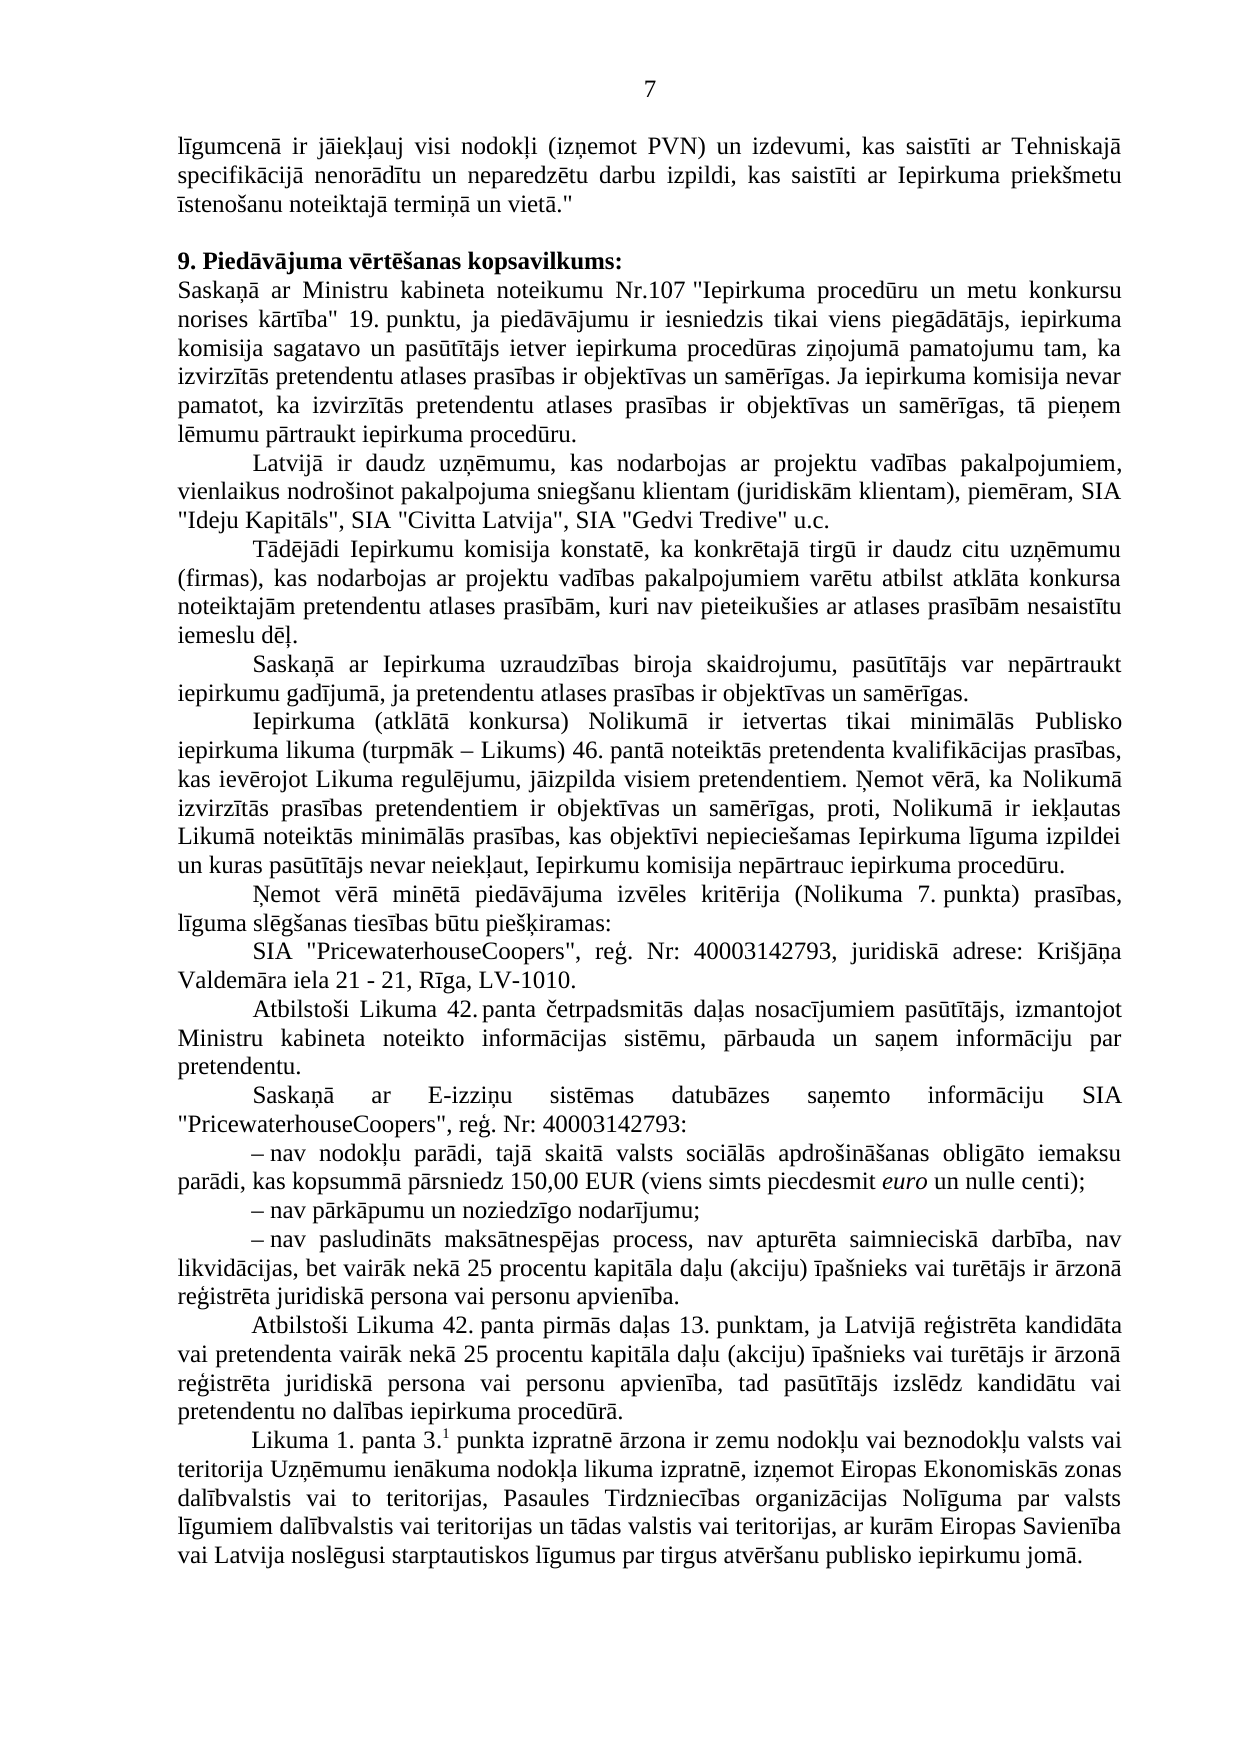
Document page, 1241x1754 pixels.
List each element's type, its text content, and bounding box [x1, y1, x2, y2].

text SIA "PricewaterhouseCoopers", reģ. Nr: 40003142793, juridiskā adrese: Krišjāņa Valdemāra iela 21 - 21, Rīga, LV-1010. [177, 936, 1122, 994]
text Tādējādi Iepirkumu komisija konstatē, ka konkrētajā tirgū ir daudz citu uzņēmumu (firmas), kas nodarbojas ar projektu vadības pakalpojumiem varētu atbilst atklāta konkursa noteiktajām pretendentu atlases prasībām, kuri nav pieteikušies ar atlases prasībām nesaistītu iemeslu dēļ. [177, 534, 1122, 649]
text – nav nodokļu parādi, tajā skaitā valsts sociālās apdrošināšanas obligāto iemaksu parādi, kas kopsummā pārsniedz 150,00 EUR (viens simts piecdesmit euro un nulle centi); [177, 1138, 1122, 1195]
text Atbilstoši Likuma 42. panta četrpadsmitās daļas nosacījumiem pasūtītājs, izmantojot Ministru kabineta noteikto informācijas sistēmu, pārbauda un saņem informāciju par pretendentu. [177, 994, 1122, 1080]
text 9. Piedāvājuma vērtēšanas kopsavilkums: [177, 246, 1122, 275]
text Latvijā ir daudz uzņēmumu, kas nodarbojas ar projektu vadības pakalpojumiem, vienlaikus nodrošinot pakalpojuma sniegšanu klientam (juridiskām klientam), piemēram, SIA "Ideju Kapitāls", SIA "Civitta Latvija", SIA "Gedvi Tredive" u.c. [177, 448, 1122, 534]
text Saskaņā ar Ministru kabineta noteikumu Nr.107 "Iepirkuma procedūru un metu konkursu norises kārtība" 19. punktu, ja piedāvājumu ir iesniedzis tikai viens piegādātājs, iepirkuma komisija sagatavo un pasūtītājs ietver iepirkuma procedūras ziņojumā pamatojumu tam, ka izvirzītās pretendentu atlases prasības ir objektīvas un samērīgas. Ja iepirkuma komisija nevar pamatot, ka izvirzītās pretendentu atlases prasības ir objektīvas un samērīgas, tā pieņem lēmumu pārtraukt iepirkuma procedūru. [177, 275, 1122, 448]
text Saskaņā ar Iepirkuma uzraudzības biroja skaidrojumu, pasūtītājs var nepārtraukt iepirkumu gadījumā, ja pretendentu atlases prasības ir objektīvas un samērīgas. [177, 649, 1122, 706]
text Saskaņā ar E-izziņu sistēmas datubāzes saņemto informāciju SIA "PricewaterhouseCoopers", reģ. Nr: 40003142793: [177, 1080, 1122, 1138]
text – nav pārkāpumu un noziedzīgo nodarījumu; [177, 1195, 1122, 1224]
text Ņemot vērā minētā piedāvājuma izvēles kritērija (Nolikuma 7. punkta) prasības, līguma slēgšanas tiesības būtu piešķiramas: [177, 879, 1122, 936]
text Atbilstoši Likuma 42. panta pirmās daļas 13. punktam, ja Latvijā reģistrēta kandidāta vai pretendenta vairāk nekā 25 procentu kapitāla daļu (akciju) īpašnieks vai turētājs ir ārzonā reģistrēta juridiskā persona vai personu apvienība, tad pasūtītājs izslēdz kandidātu vai pretendentu no dalības iepirkuma procedūrā. [177, 1310, 1122, 1425]
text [177, 131, 1122, 218]
text – nav pasludināts maksātnespējas process, nav apturēta saimnieciskā darbība, nav likvidācijas, bet vairāk nekā 25 procentu kapitāla daļu (akciju) īpašnieks vai turētājs ir ārzonā reģistrēta juridiskā persona vai personu apvienība. [177, 1224, 1122, 1310]
text Likuma 1. panta 3.1 punkta izpratnē ārzona ir zemu nodokļu vai beznodokļu valsts vai teritorija Uzņēmumu ienākuma nodokļa likuma izpratnē, izņemot Eiropas Ekonomiskās zonas dalībvalstis vai to teritorijas, Pasaules Tirdzniecības organizācijas Nolīguma par valsts līgumiem dalībvalstis vai teritorijas un tādas valstis vai teritorijas, ar kurām Eiropas Savienība vai Latvija noslēgusi starptautiskos līgumus par tirgus atvēršanu publisko iepirkumu jomā. [177, 1425, 1122, 1569]
text Iepirkuma (atklātā konkursa) Nolikumā ir ietvertas tikai minimālās Publisko iepirkuma likuma (turpmāk – Likums) 46. pantā noteiktās pretendenta kvalifikācijas prasības, kas ievērojot Likuma regulējumu, jāizpilda visiem pretendentiem. Ņemot vērā, ka Nolikumā izvirzītās prasības pretendentiem ir objektīvas un samērīgas, proti, Nolikumā ir iekļautas Likumā noteiktās minimālās prasības, kas objektīvi nepieciešamas Iepirkuma līguma izpildei un kuras pasūtītājs nevar neiekļaut, Iepirkumu komisija nepārtrauc iepirkuma procedūru. [177, 706, 1122, 879]
